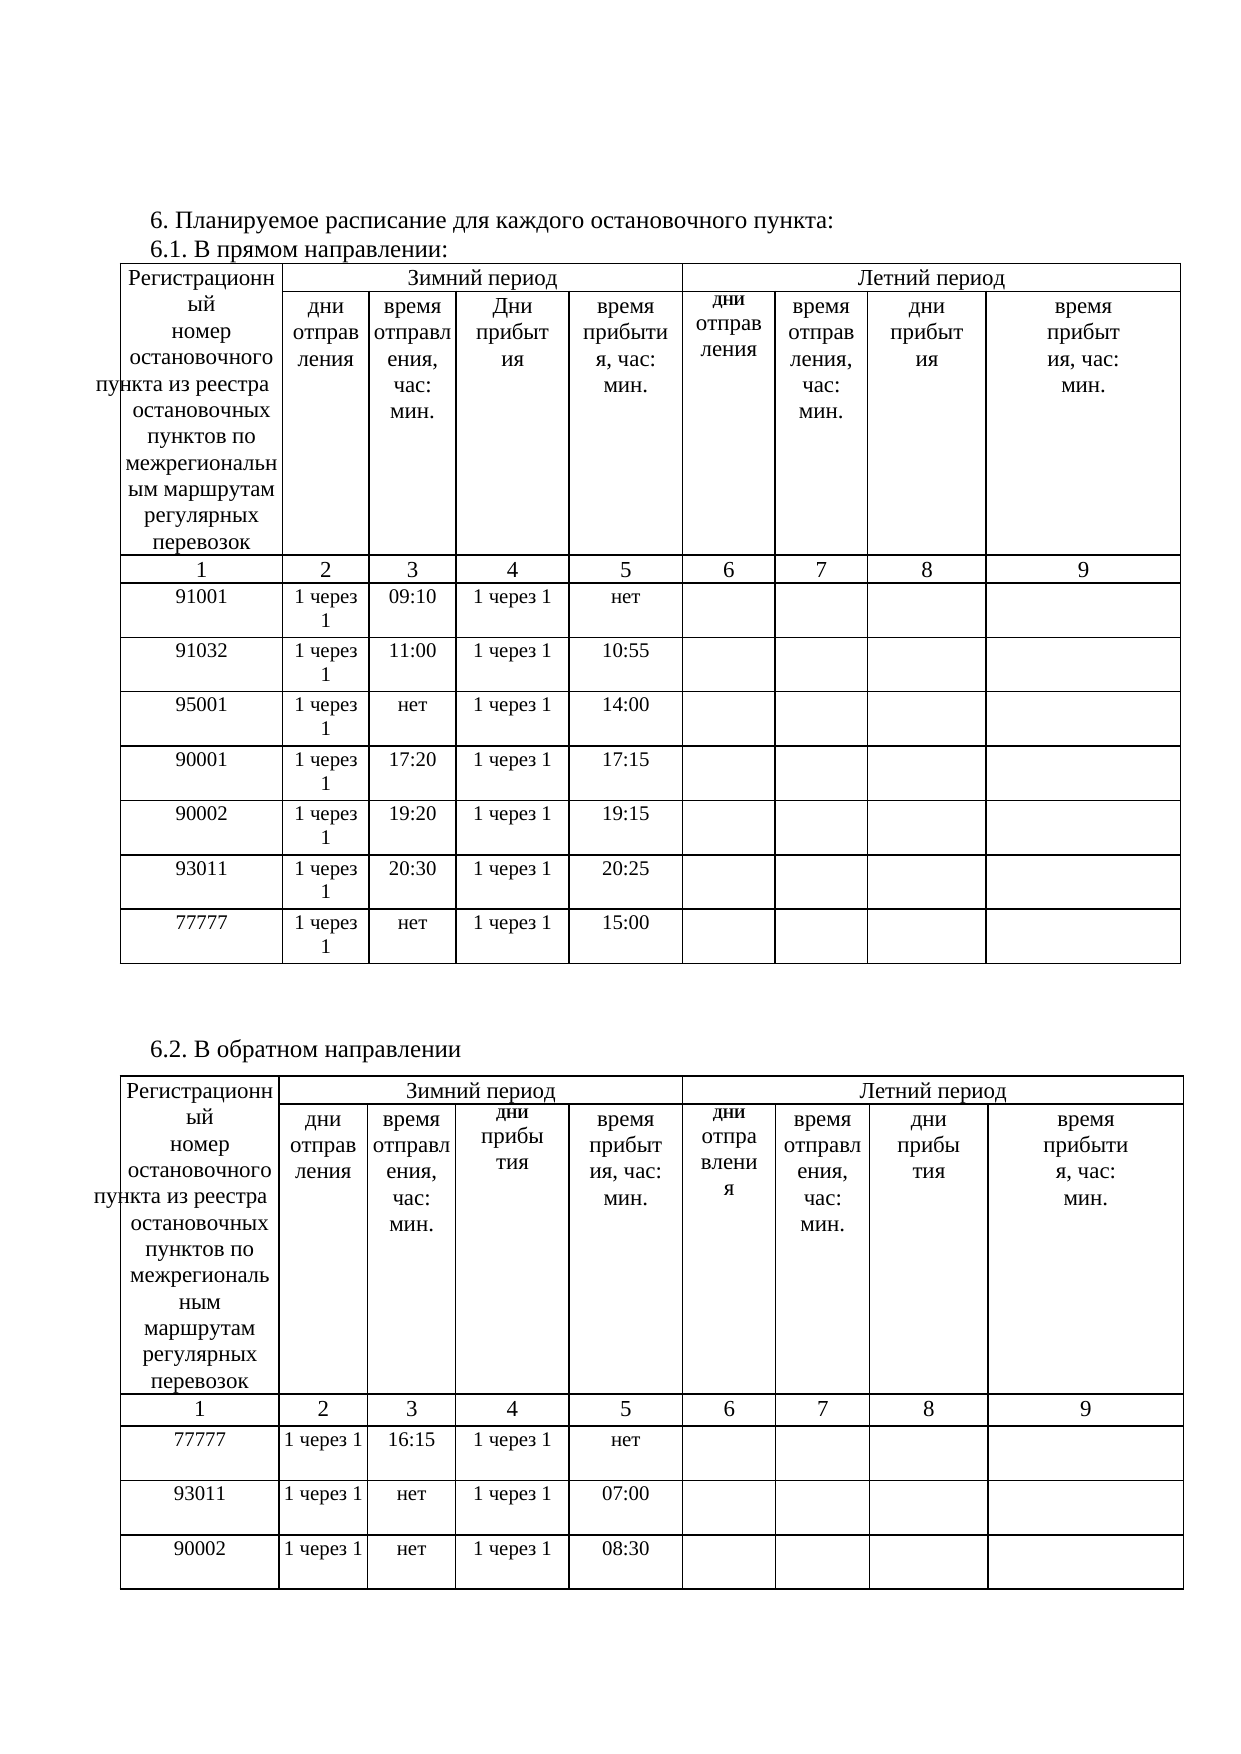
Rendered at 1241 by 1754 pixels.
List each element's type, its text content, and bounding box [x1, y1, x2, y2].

table_cell [868, 910, 985, 963]
table_cell [683, 801, 774, 854]
table_cell [683, 910, 774, 963]
table_cell 1 через 1 [283, 801, 368, 854]
table_cell дни отправ ления [280, 1105, 367, 1393]
table_cell Дни прибыт ия [457, 292, 568, 554]
table_cell 2 [283, 556, 368, 582]
table_cell [776, 692, 867, 745]
table_cell [868, 692, 985, 745]
table_cell 1 через 1 [283, 638, 368, 691]
table_cell [776, 638, 867, 691]
table_cell 1 через 1 [457, 801, 568, 854]
table_header Регистрационный номер остановочного пункта из реестра остановочных пунктов по межрегиональным маршрутам регулярных перевозок [121, 264, 282, 554]
text 6.1. В прямом направлении: [150, 234, 1090, 263]
table_header Летний период [683, 1077, 1183, 1103]
table_cell [776, 1536, 869, 1588]
table_cell 1 через 1 [457, 747, 568, 799]
table_cell 90001 [121, 747, 282, 799]
table_cell нет [370, 692, 455, 745]
table_cell 91032 [121, 638, 282, 691]
table_cell [987, 747, 1180, 799]
table_cell [987, 584, 1180, 636]
table_cell 93011 [121, 856, 282, 908]
table_cell 07:00 [570, 1481, 682, 1534]
table_cell 15:00 [570, 910, 682, 963]
table_cell [776, 1427, 869, 1479]
table_cell 90002 [121, 801, 282, 854]
table_cell дни отправ ления [283, 292, 368, 554]
table_cell 4 [456, 1395, 568, 1425]
table_cell 1 через 1 [283, 910, 368, 963]
table_cell [683, 856, 774, 908]
table_cell [776, 856, 867, 908]
table_cell нет [368, 1481, 455, 1534]
table_cell [987, 638, 1180, 691]
table_cell 1 [121, 556, 282, 582]
table_cell 1 через 1 [283, 747, 368, 799]
table_cell [870, 1536, 987, 1588]
table_cell 6 [683, 556, 774, 582]
table_cell 9 [989, 1395, 1183, 1425]
table_cell [776, 584, 867, 636]
table_cell 1 через 1 [456, 1536, 568, 1588]
table_cell 08:30 [570, 1536, 682, 1588]
table_cell 1 через 1 [457, 692, 568, 745]
table_cell [987, 692, 1180, 745]
table_cell 90002 [121, 1536, 278, 1588]
table_cell 1 через 1 [283, 584, 368, 636]
table_cell 09:10 [370, 584, 455, 636]
table_cell 20:30 [370, 856, 455, 908]
table_cell 1 через 1 [457, 910, 568, 963]
table_cell [989, 1481, 1183, 1534]
table_cell нет [368, 1536, 455, 1588]
table_cell [870, 1427, 987, 1479]
table_cell [868, 638, 985, 691]
table_cell дни прибы тия [870, 1105, 987, 1393]
table_header Летний период [683, 264, 1180, 291]
table_cell [868, 584, 985, 636]
table_cell 77777 [121, 910, 282, 963]
table_cell [987, 910, 1180, 963]
table_cell [683, 1536, 775, 1588]
table_cell 1 через 1 [283, 856, 368, 908]
table_cell 77777 [121, 1427, 278, 1479]
table_cell 11:00 [370, 638, 455, 691]
table_cell 5 [570, 556, 682, 582]
table_cell 1 через 1 [280, 1481, 367, 1534]
table_cell 91001 [121, 584, 282, 636]
table_cell 20:25 [570, 856, 682, 908]
table_cell [776, 1481, 869, 1534]
table_cell 93011 [121, 1481, 278, 1534]
table_cell [776, 801, 867, 854]
table_cell 7 [776, 1395, 869, 1425]
table_cell [683, 747, 774, 799]
table_cell 4 [457, 556, 568, 582]
table_cell дни прибыт ия [868, 292, 985, 554]
table_cell [683, 638, 774, 691]
table_cell ДНИ прибы тия [456, 1105, 568, 1393]
table_cell [868, 856, 985, 908]
table_cell [868, 747, 985, 799]
table_cell 1 через 1 [283, 692, 368, 745]
table_cell 1 через 1 [456, 1427, 568, 1479]
table_cell время прибыти я, час: мин. [989, 1105, 1183, 1393]
table_cell [683, 1481, 775, 1534]
table_cell 3 [370, 556, 455, 582]
table_cell 17:20 [370, 747, 455, 799]
table_cell [868, 801, 985, 854]
table_cell [776, 747, 867, 799]
table_cell ДНИ отпра влени я [683, 1105, 775, 1393]
table_cell 9 [987, 556, 1180, 582]
table_cell ДНИ отправ ления [683, 292, 774, 554]
table_cell 5 [570, 1395, 682, 1425]
table_cell нет [570, 1427, 682, 1479]
table_cell 7 [776, 556, 867, 582]
table_cell [776, 910, 867, 963]
table_cell время прибыт ия, час: мин. [570, 1105, 682, 1393]
table_cell [987, 856, 1180, 908]
text 6. Планируемое расписание для каждого остановочного пункта: [150, 205, 1090, 234]
table_cell 1 [121, 1395, 278, 1425]
table_cell нет [570, 584, 682, 636]
table_cell время отправл ения, час: мин. [368, 1105, 455, 1393]
table_cell 1 через 1 [457, 638, 568, 691]
table_cell 1 через 1 [280, 1427, 367, 1479]
table_cell время отправл ения, час: мин. [370, 292, 455, 554]
table_cell 1 через 1 [457, 584, 568, 636]
table_cell время отправ ления, час: мин. [776, 292, 867, 554]
table_cell 1 через 1 [457, 856, 568, 908]
table_cell время отправл ения, час: мин. [776, 1105, 869, 1393]
table_header Зимний период [283, 264, 682, 291]
table_cell [987, 801, 1180, 854]
table_cell 2 [280, 1395, 367, 1425]
table_cell 95001 [121, 692, 282, 745]
table_cell время прибыт ия, час: мин. [987, 292, 1180, 554]
table_cell 3 [368, 1395, 455, 1425]
table_cell 19:20 [370, 801, 455, 854]
table_header Зимний период [280, 1077, 682, 1103]
table_cell 17:15 [570, 747, 682, 799]
table_cell 1 через 1 [280, 1536, 367, 1588]
table_cell 8 [870, 1395, 987, 1425]
table_cell 6 [683, 1395, 775, 1425]
table_cell нет [370, 910, 455, 963]
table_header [121, 1077, 278, 1393]
table_cell 19:15 [570, 801, 682, 854]
table_cell 8 [868, 556, 985, 582]
table_cell [989, 1427, 1183, 1479]
table_cell 1 через 1 [456, 1481, 568, 1534]
table_cell 16:15 [368, 1427, 455, 1479]
table_cell [683, 584, 774, 636]
table_cell 10:55 [570, 638, 682, 691]
table_cell [683, 1427, 775, 1479]
table_cell [989, 1536, 1183, 1588]
table_cell [870, 1481, 987, 1534]
table_cell [683, 692, 774, 745]
text 6.2. В обратном направлении [150, 1034, 1090, 1063]
table_cell 14:00 [570, 692, 682, 745]
table_cell время прибыти я, час: мин. [570, 292, 682, 554]
